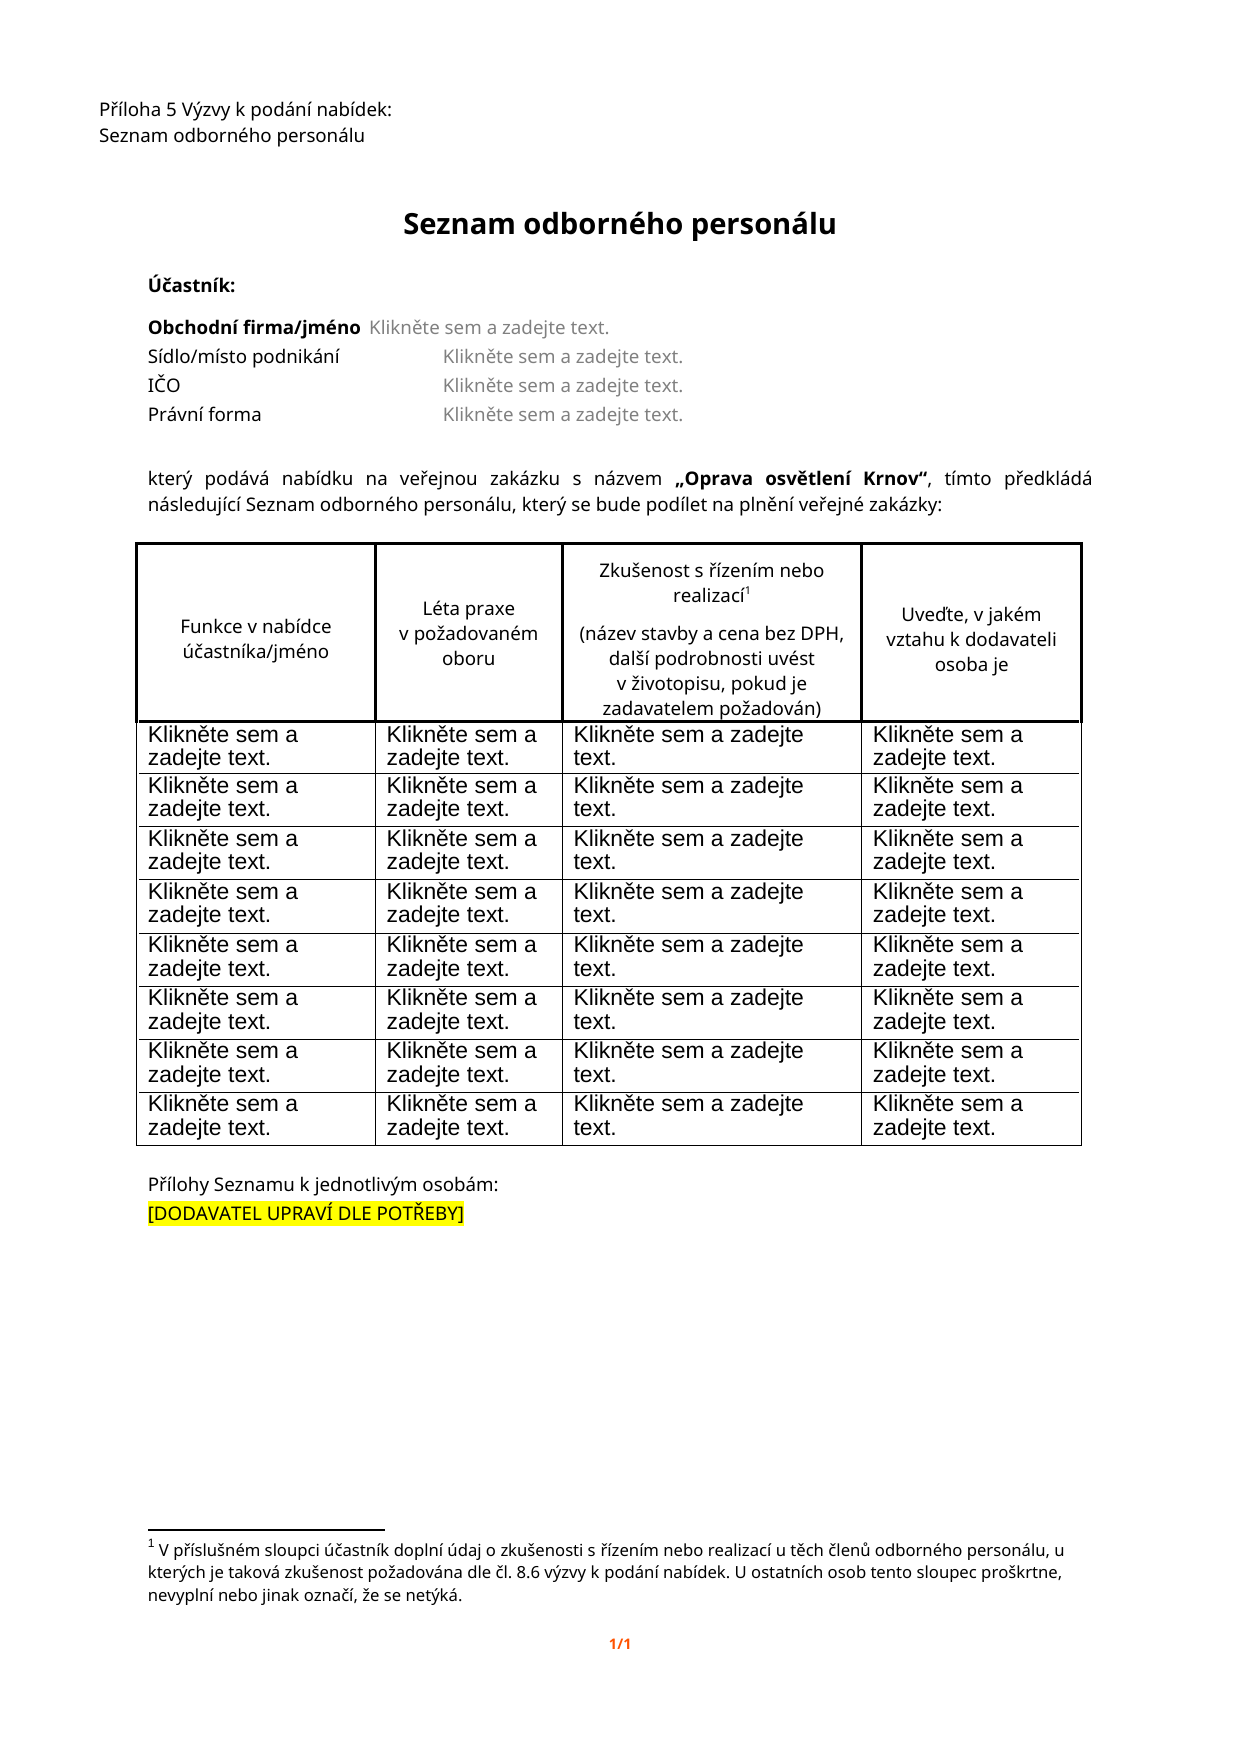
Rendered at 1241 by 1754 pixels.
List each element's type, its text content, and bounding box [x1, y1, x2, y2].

text IČO [148, 369, 1093, 398]
text Obchodní firma/jméno [148, 311, 1093, 340]
title Seznam odborného personálu [148, 203, 1093, 243]
table_header Funkce v nabídce účastníka/jméno [138, 545, 374, 720]
table_header Léta praxe v požadovaném oboru [377, 545, 561, 720]
text Právní forma [148, 398, 1093, 427]
text Přílohy Seznamu k jednotlivým osobám: [148, 1172, 1093, 1197]
text Účastník: [148, 268, 1093, 299]
table_header Uveďte, v jakém vztahu k dodavateli osoba je [863, 545, 1080, 720]
table_header Zkušenost s řízením nebo realizací (název stavby a cena bez DPH, další podrobnosti uvést v životopisu, pokud je zadavatelem požadován) [564, 545, 860, 720]
text Sídlo/místo podnikání [148, 340, 1093, 369]
text který podává nabídku na veřejnou zakázku s názvem „Oprava osvětlení Krnov“, tímto předkládá následující Seznam odborného personálu, který se bude podílet na plnění veřejné zakázky: [148, 465, 1093, 516]
text [DODAVATEL UPRAVÍ DLE POTŘEBY] [148, 1197, 1092, 1226]
